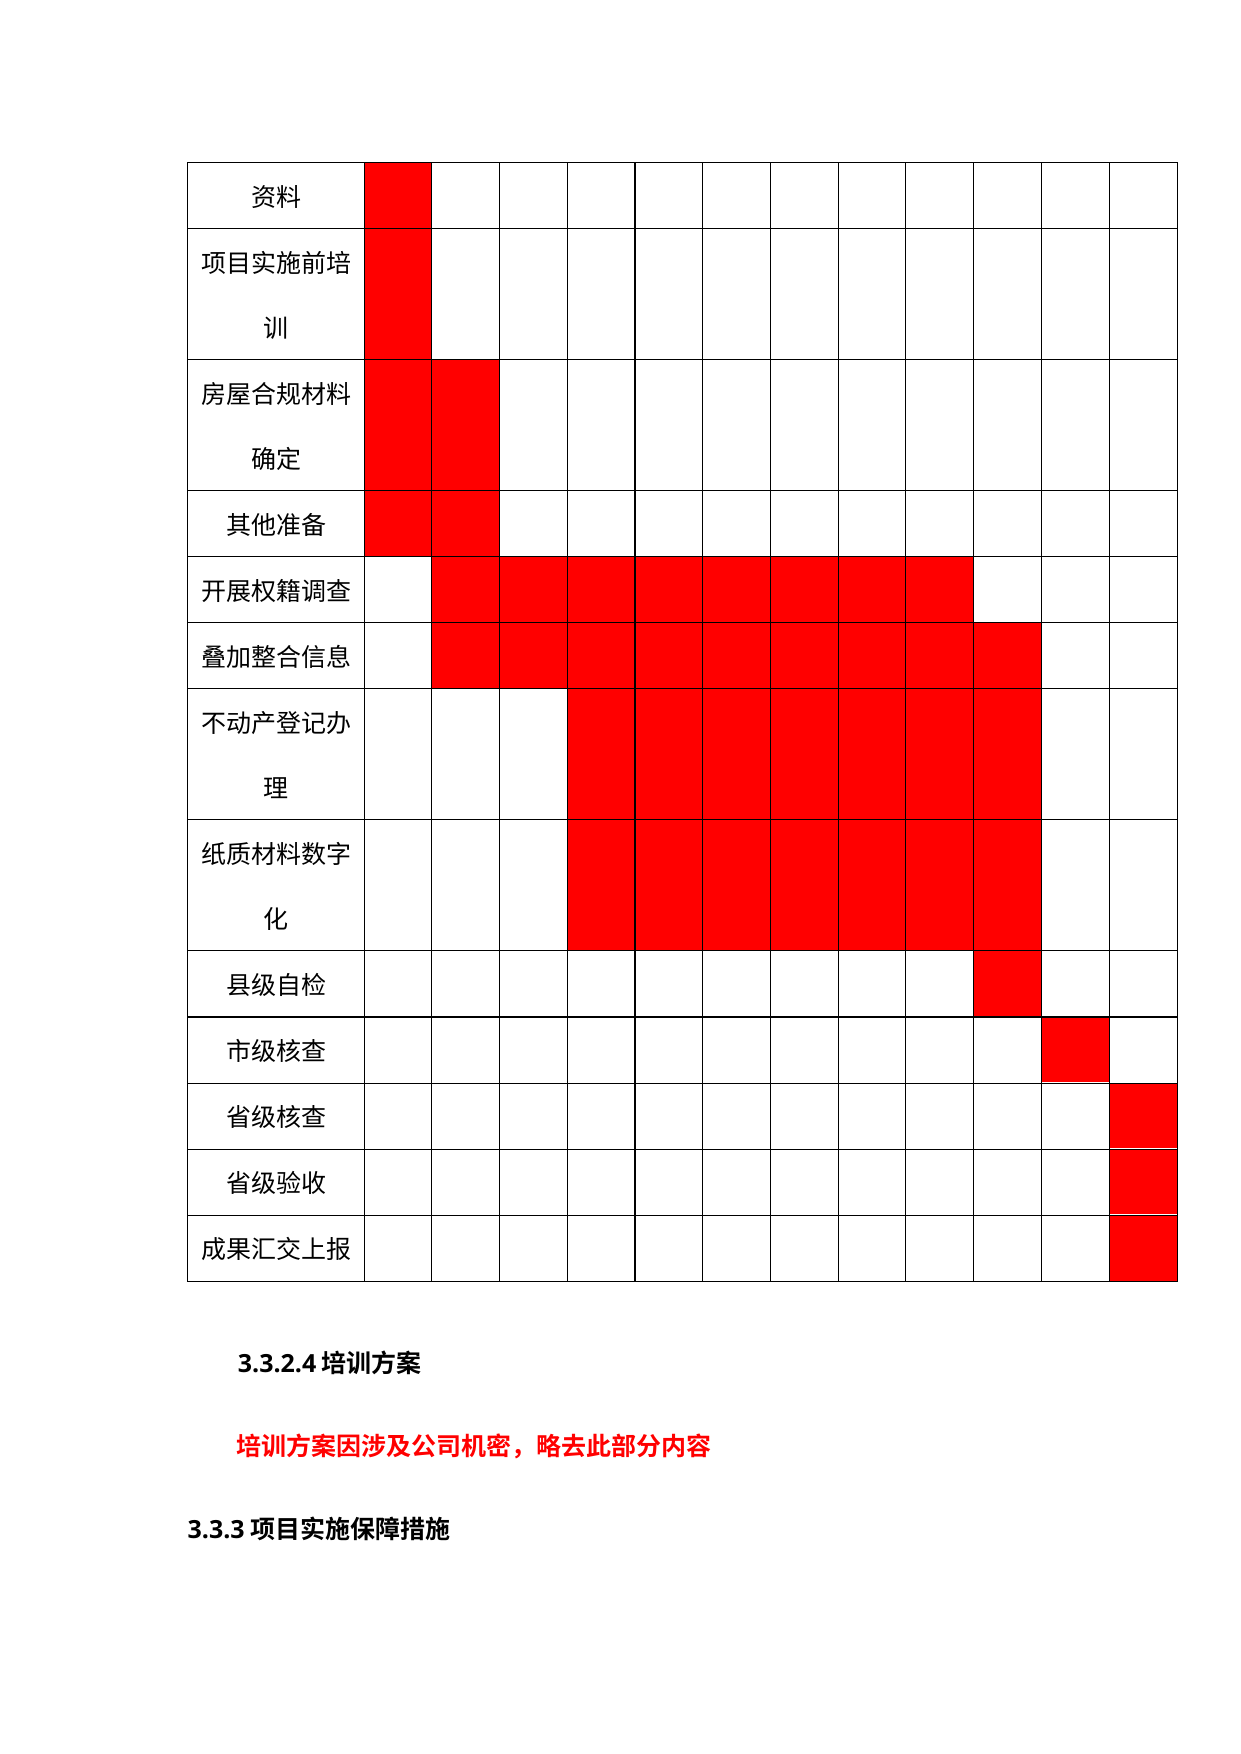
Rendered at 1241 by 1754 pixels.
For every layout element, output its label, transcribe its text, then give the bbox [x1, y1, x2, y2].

table_cell [703, 623, 770, 688]
table_cell [568, 951, 634, 1016]
table_cell [636, 1150, 702, 1214]
table_cell [500, 229, 567, 359]
table_cell [839, 163, 905, 228]
table_cell [1042, 1084, 1109, 1148]
table_cell [703, 1150, 770, 1214]
table_cell [906, 951, 973, 1016]
table_cell [1110, 951, 1177, 1016]
table_cell [1042, 623, 1109, 688]
table_cell [771, 491, 838, 556]
table_cell [1110, 557, 1177, 622]
table_cell [365, 1084, 431, 1148]
table_cell [432, 820, 499, 950]
table_cell [500, 557, 567, 622]
text 3.3.2.4培训方案 [187, 1329, 1053, 1394]
table_cell [500, 689, 567, 819]
table_cell [906, 1084, 973, 1148]
table_cell [974, 360, 1041, 490]
table_cell [636, 951, 702, 1016]
table_cell [365, 820, 431, 950]
table_cell [432, 1216, 499, 1281]
table_cell [839, 623, 905, 688]
table_cell [906, 1150, 973, 1214]
table_cell [771, 820, 838, 950]
table_cell [703, 557, 770, 622]
table_cell 房屋合规材料确定 [188, 360, 364, 490]
table_cell [432, 1018, 499, 1082]
table_cell [1110, 1150, 1177, 1214]
table_cell [906, 360, 973, 490]
table_cell [568, 360, 634, 490]
text 培训方案因涉及公司机密，略去此部分内容 [187, 1412, 1053, 1477]
table_cell [974, 491, 1041, 556]
table_cell [839, 1150, 905, 1214]
table_cell [1042, 360, 1109, 490]
table_cell 成果汇交上报 [188, 1216, 364, 1281]
table_cell [568, 163, 634, 228]
table_cell [703, 1084, 770, 1148]
table_cell [839, 1018, 905, 1082]
table_cell [500, 1216, 567, 1281]
table_cell [636, 491, 702, 556]
table_cell 市级核查 [188, 1018, 364, 1082]
table_cell [568, 1150, 634, 1214]
table_cell [568, 491, 634, 556]
table_cell 不动产登记办理 [188, 689, 364, 819]
table_cell [703, 360, 770, 490]
table_cell [1110, 689, 1177, 819]
table_cell [906, 1216, 973, 1281]
table_cell [432, 623, 499, 688]
table_cell [365, 1018, 431, 1082]
table_cell [906, 820, 973, 950]
table_cell [974, 557, 1041, 622]
table_cell [500, 623, 567, 688]
table_cell [636, 623, 702, 688]
table_cell [771, 623, 838, 688]
table_cell [839, 1216, 905, 1281]
table_cell [365, 951, 431, 1016]
table_cell [1110, 491, 1177, 556]
table_cell [703, 951, 770, 1016]
table_cell [771, 951, 838, 1016]
table_cell [636, 360, 702, 490]
table_cell [771, 229, 838, 359]
table_cell [636, 163, 702, 228]
table_cell [974, 229, 1041, 359]
table_cell [703, 689, 770, 819]
table_cell [839, 491, 905, 556]
table_cell [974, 951, 1041, 1016]
table_cell [1042, 557, 1109, 622]
table_cell [771, 689, 838, 819]
table_cell [974, 1018, 1041, 1082]
table_cell [365, 1150, 431, 1214]
table_cell [1110, 229, 1177, 359]
table_cell [500, 951, 567, 1016]
table_cell [568, 1084, 634, 1148]
table_cell [703, 820, 770, 950]
table_cell [1042, 229, 1109, 359]
table_cell [1042, 163, 1109, 228]
table_cell 叠加整合信息 [188, 623, 364, 688]
table_cell [365, 491, 431, 556]
table_cell [568, 1018, 634, 1082]
table_cell [568, 820, 634, 950]
table_cell [636, 820, 702, 950]
table_cell [432, 689, 499, 819]
table_cell [365, 689, 431, 819]
table_cell [500, 1018, 567, 1082]
table_cell [771, 1018, 838, 1082]
table_cell [906, 557, 973, 622]
table_cell [1110, 1018, 1177, 1082]
table_cell [568, 557, 634, 622]
table_cell [703, 491, 770, 556]
table_cell [1110, 163, 1177, 228]
table_cell [568, 1216, 634, 1281]
table_cell [771, 1084, 838, 1148]
table_cell [703, 229, 770, 359]
table_cell [839, 1084, 905, 1148]
table_cell [432, 557, 499, 622]
table_cell [1042, 1150, 1109, 1214]
table_cell [500, 491, 567, 556]
text 3.3.3项目实施保障措施 [187, 1495, 1053, 1560]
table_cell [432, 229, 499, 359]
table_cell 省级核查 [188, 1084, 364, 1148]
table_cell [1042, 951, 1109, 1016]
table_cell [974, 689, 1041, 819]
table_cell [1042, 1018, 1109, 1082]
table_cell 项目实施前培训 [188, 229, 364, 359]
table_cell [432, 1084, 499, 1148]
table_cell [432, 951, 499, 1016]
table_cell [1110, 820, 1177, 950]
table_cell [1110, 1216, 1177, 1281]
table_cell [906, 163, 973, 228]
table_cell [636, 1216, 702, 1281]
table_cell [636, 689, 702, 819]
table_cell [365, 163, 431, 228]
table_cell [636, 229, 702, 359]
table_cell [839, 557, 905, 622]
table_cell [703, 163, 770, 228]
table_cell [906, 229, 973, 359]
table_cell [1042, 820, 1109, 950]
table_cell [636, 1018, 702, 1082]
table_cell [974, 820, 1041, 950]
table_cell [500, 163, 567, 228]
table_cell [500, 820, 567, 950]
table_cell [906, 689, 973, 819]
table_cell [839, 360, 905, 490]
table_cell [839, 689, 905, 819]
table_cell [568, 689, 634, 819]
table_cell [500, 1084, 567, 1148]
table_cell [839, 229, 905, 359]
table_cell [636, 1084, 702, 1148]
table_cell [771, 557, 838, 622]
table_cell [1042, 689, 1109, 819]
table_cell [568, 623, 634, 688]
table_cell 纸质材料数字化 [188, 820, 364, 950]
table_cell [636, 557, 702, 622]
table_cell [365, 229, 431, 359]
table_cell [703, 1018, 770, 1082]
table_cell [839, 820, 905, 950]
table_cell 县级自检 [188, 951, 364, 1016]
table_cell [500, 1150, 567, 1214]
table_cell [1110, 623, 1177, 688]
table_cell [703, 1216, 770, 1281]
table_cell [432, 491, 499, 556]
table_cell [771, 1150, 838, 1214]
table_cell [1110, 360, 1177, 490]
table_cell [906, 623, 973, 688]
table_cell 省级验收 [188, 1150, 364, 1214]
table_cell [974, 1084, 1041, 1148]
table_cell [771, 163, 838, 228]
table_cell [974, 623, 1041, 688]
table_cell [906, 1018, 973, 1082]
table_cell 开展权籍调查 [188, 557, 364, 622]
table_cell [1042, 1216, 1109, 1281]
table_cell [568, 229, 634, 359]
table_cell [1110, 1084, 1177, 1148]
table_cell [974, 1150, 1041, 1214]
table_cell [839, 951, 905, 1016]
table_cell [974, 163, 1041, 228]
table_cell [365, 360, 431, 490]
table_cell [432, 163, 499, 228]
table_cell [1042, 491, 1109, 556]
table_cell [974, 1216, 1041, 1281]
table_cell 收集整理工作资料 [188, 163, 364, 228]
table_cell [500, 360, 567, 490]
table_cell [365, 1216, 431, 1281]
table_cell [906, 491, 973, 556]
table_cell [365, 623, 431, 688]
table_cell 其他准备 [188, 491, 364, 556]
table_cell [771, 1216, 838, 1281]
table_cell [432, 360, 499, 490]
table_cell [365, 557, 431, 622]
table_cell [432, 1150, 499, 1214]
table_cell [771, 360, 838, 490]
